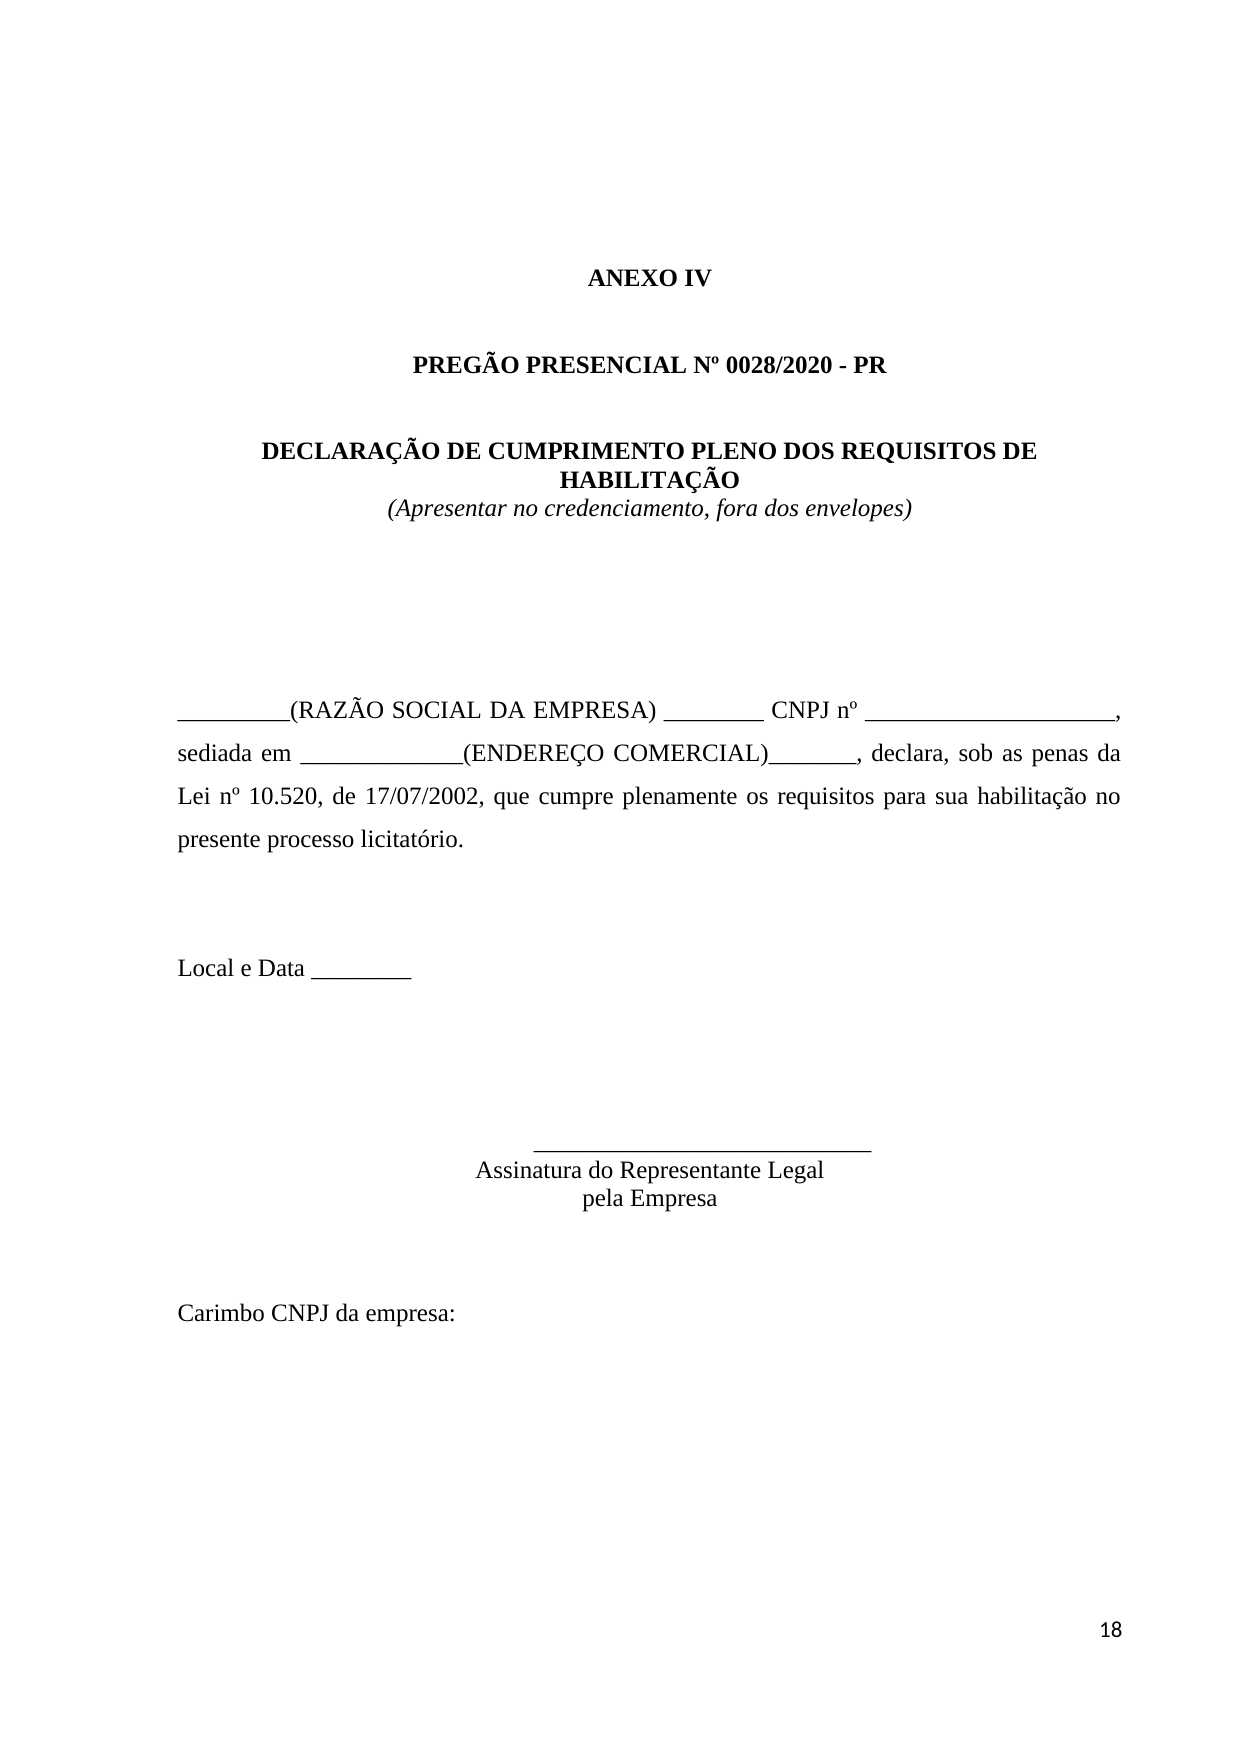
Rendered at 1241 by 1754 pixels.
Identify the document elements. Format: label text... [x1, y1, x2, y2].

text ___________________________ [177, 1126, 1122, 1155]
text Assinatura do Representante Legal [177, 1155, 1122, 1183]
text _________(RAZÃO SOCIAL DA EMPRESA) ________ CNPJ nº ____________________, sediada em _____________(ENDEREÇO COMERCIAL)_______, declara, sob as penas da Lei nº 10.520, de 17/07/2002, que cumpre plenamente os requisitos para sua habilitação no presente processo licitatório. [177, 695, 1122, 853]
text pela Empresa [177, 1183, 1122, 1212]
text Carimbo CNPJ da empresa: [177, 1298, 1122, 1327]
text ANEXO IV [177, 263, 1122, 292]
text Local e Data ________ [177, 953, 1122, 982]
text DECLARAÇÃO DE CUMPRIMENTO PLENO DOS REQUISITOS DE HABILITAÇÃO [177, 436, 1122, 493]
text PREGÃO PRESENCIAL Nº 0028/2020 - PR [177, 350, 1122, 378]
text (Apresentar no credenciamento, fora dos envelopes) [177, 493, 1122, 522]
